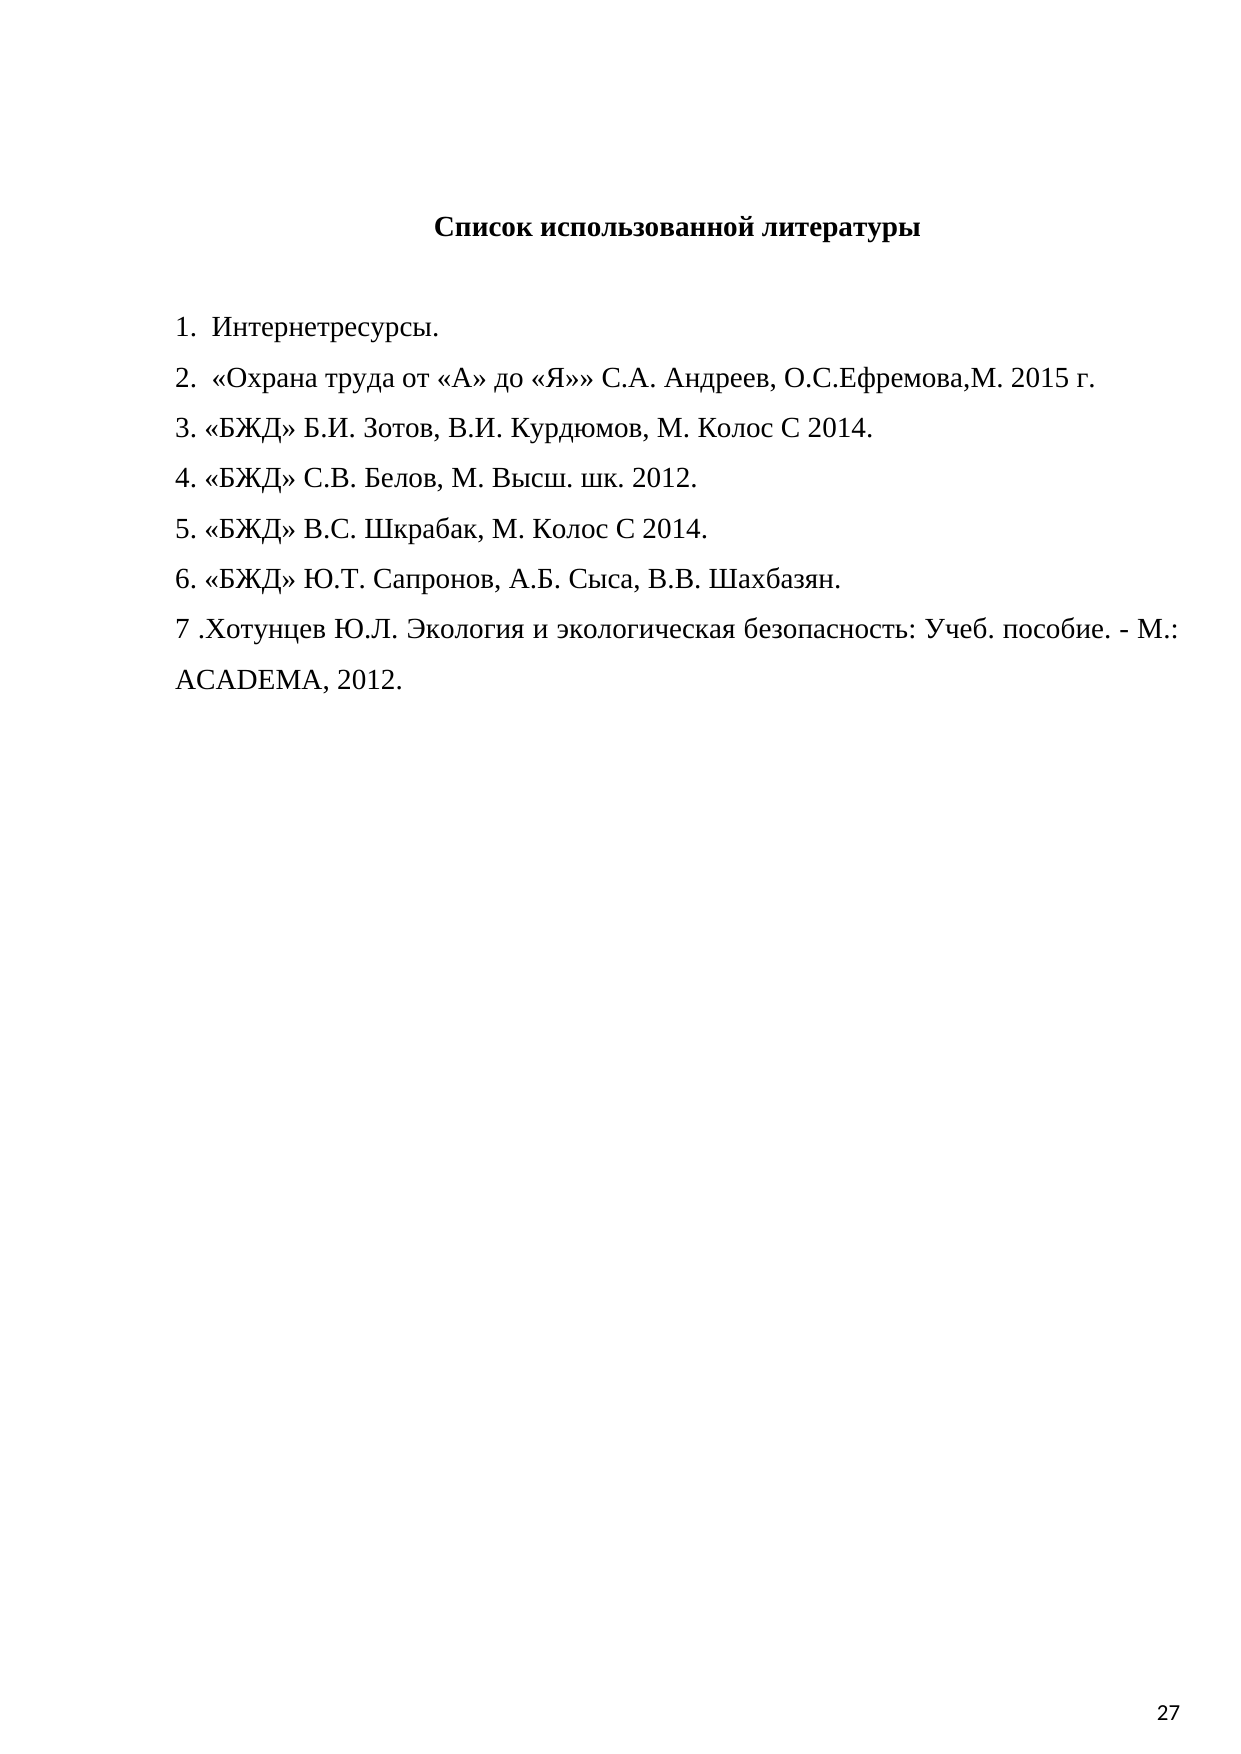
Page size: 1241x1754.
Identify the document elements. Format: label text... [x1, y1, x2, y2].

text 7 .Хотунцев Ю.Л. Экология и экологическая безопасность: Учеб. пособие. - М.: ACADEMA, 2012. [175, 611, 1180, 695]
text 3. «БЖД» Б.И. Зотов, В.И. Курдюмов, М. Колос С 2014. [175, 410, 1180, 444]
text 2. «Охрана труда от «А» до «Я»» С.А. Андреев, О.С.Ефремова,М. 2015 г. [175, 360, 1180, 393]
text 6. «БЖД» Ю.Т. Сапронов, А.Б. Сыса, В.В. Шахбазян. [175, 561, 1180, 595]
text Список использованной литературы [175, 209, 1180, 242]
text 5. «БЖД» В.С. Шкрабак, М. Колос С 2014. [175, 511, 1180, 544]
text 1. Интернетресурсы. [175, 309, 1180, 343]
text 4. «БЖД» С.В. Белов, М. Высш. шк. 2012. [175, 461, 1180, 494]
